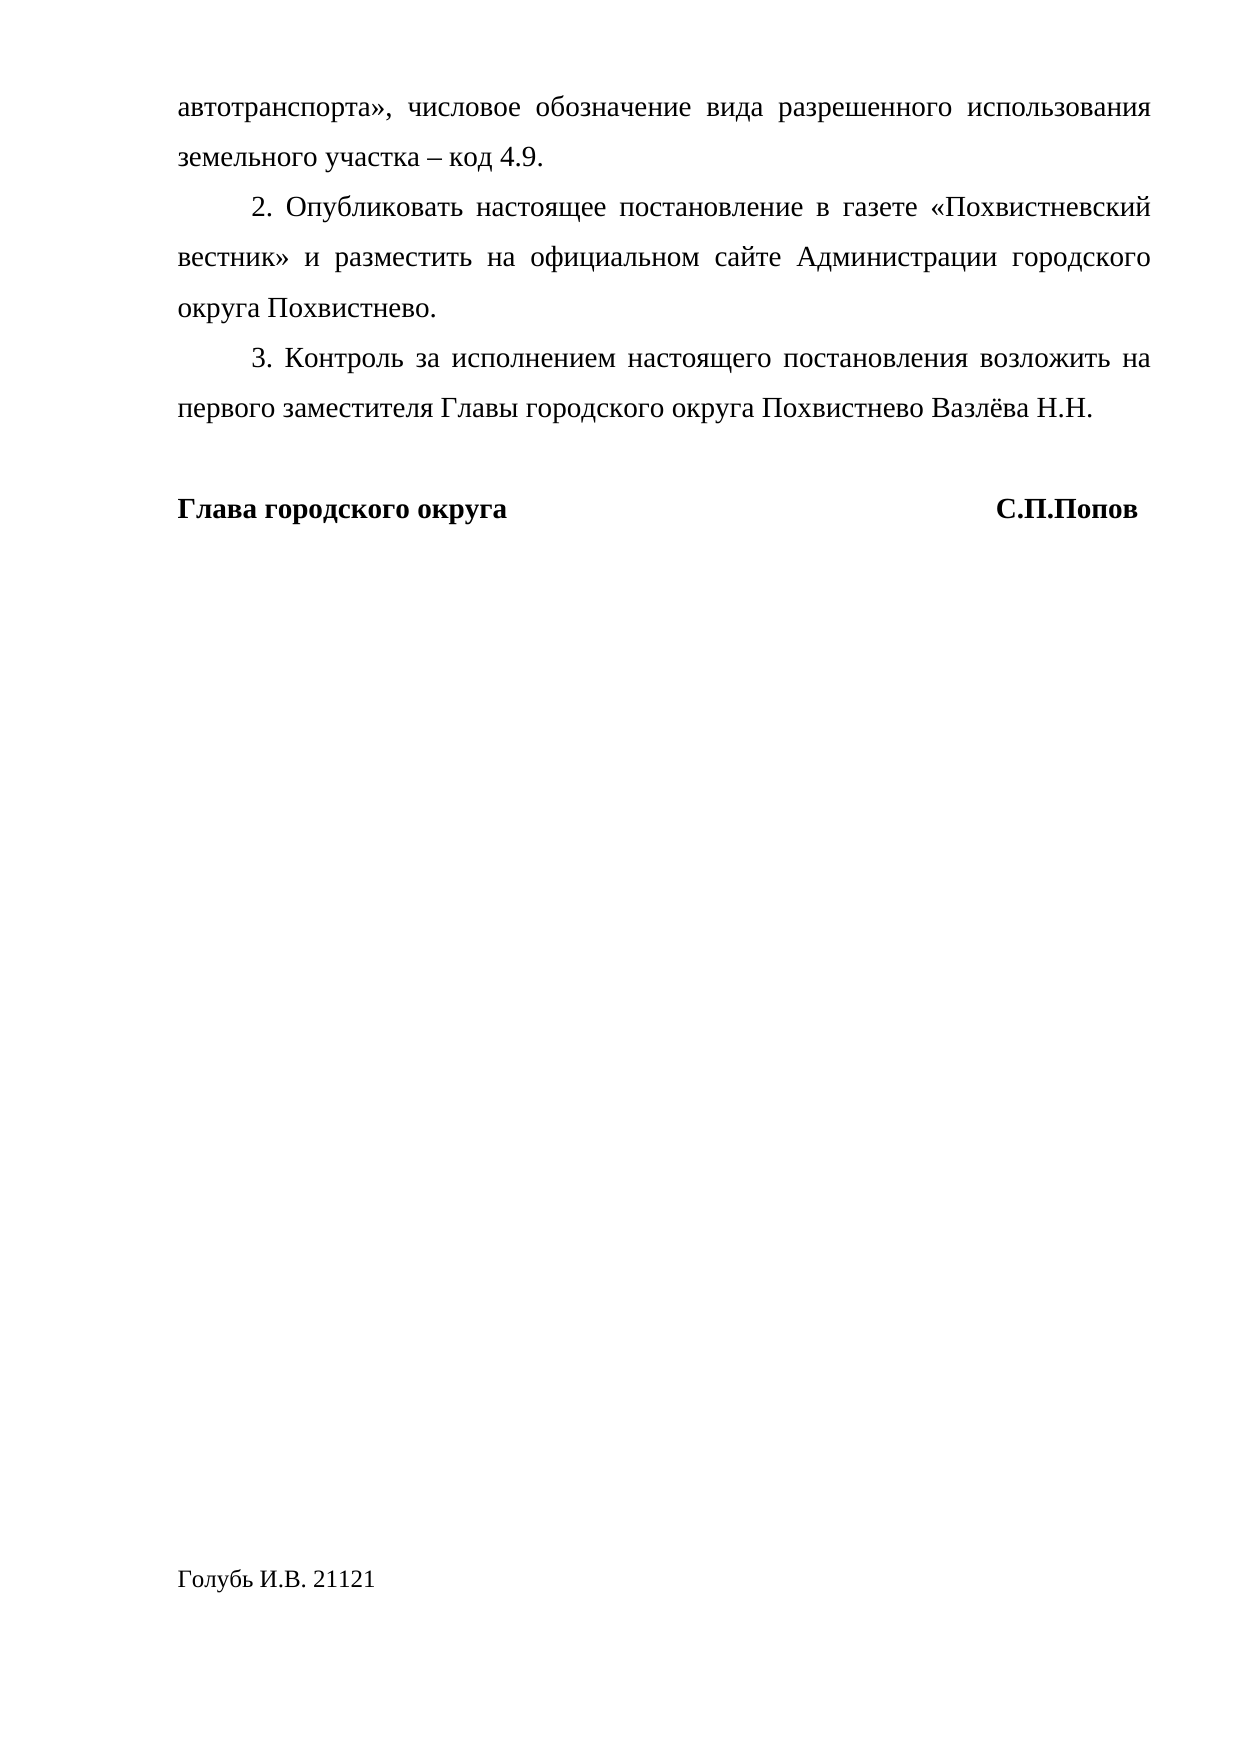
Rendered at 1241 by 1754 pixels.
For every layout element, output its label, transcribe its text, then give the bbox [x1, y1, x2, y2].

text Глава городского округа С.П.Попов [177, 491, 1152, 525]
text 3. Контроль за исполнением настоящего постановления возложить на первого заместителя Главы городского округа Похвистнево Вазлёва Н.Н. [177, 340, 1152, 424]
text Голубь И.В. 21121 [177, 1564, 1152, 1593]
text 2. Опубликовать настоящее постановление в газете «Похвистневский вестник» и разместить на официальном сайте Администрации городского округа Похвистнево. [177, 189, 1152, 323]
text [177, 89, 1152, 172]
